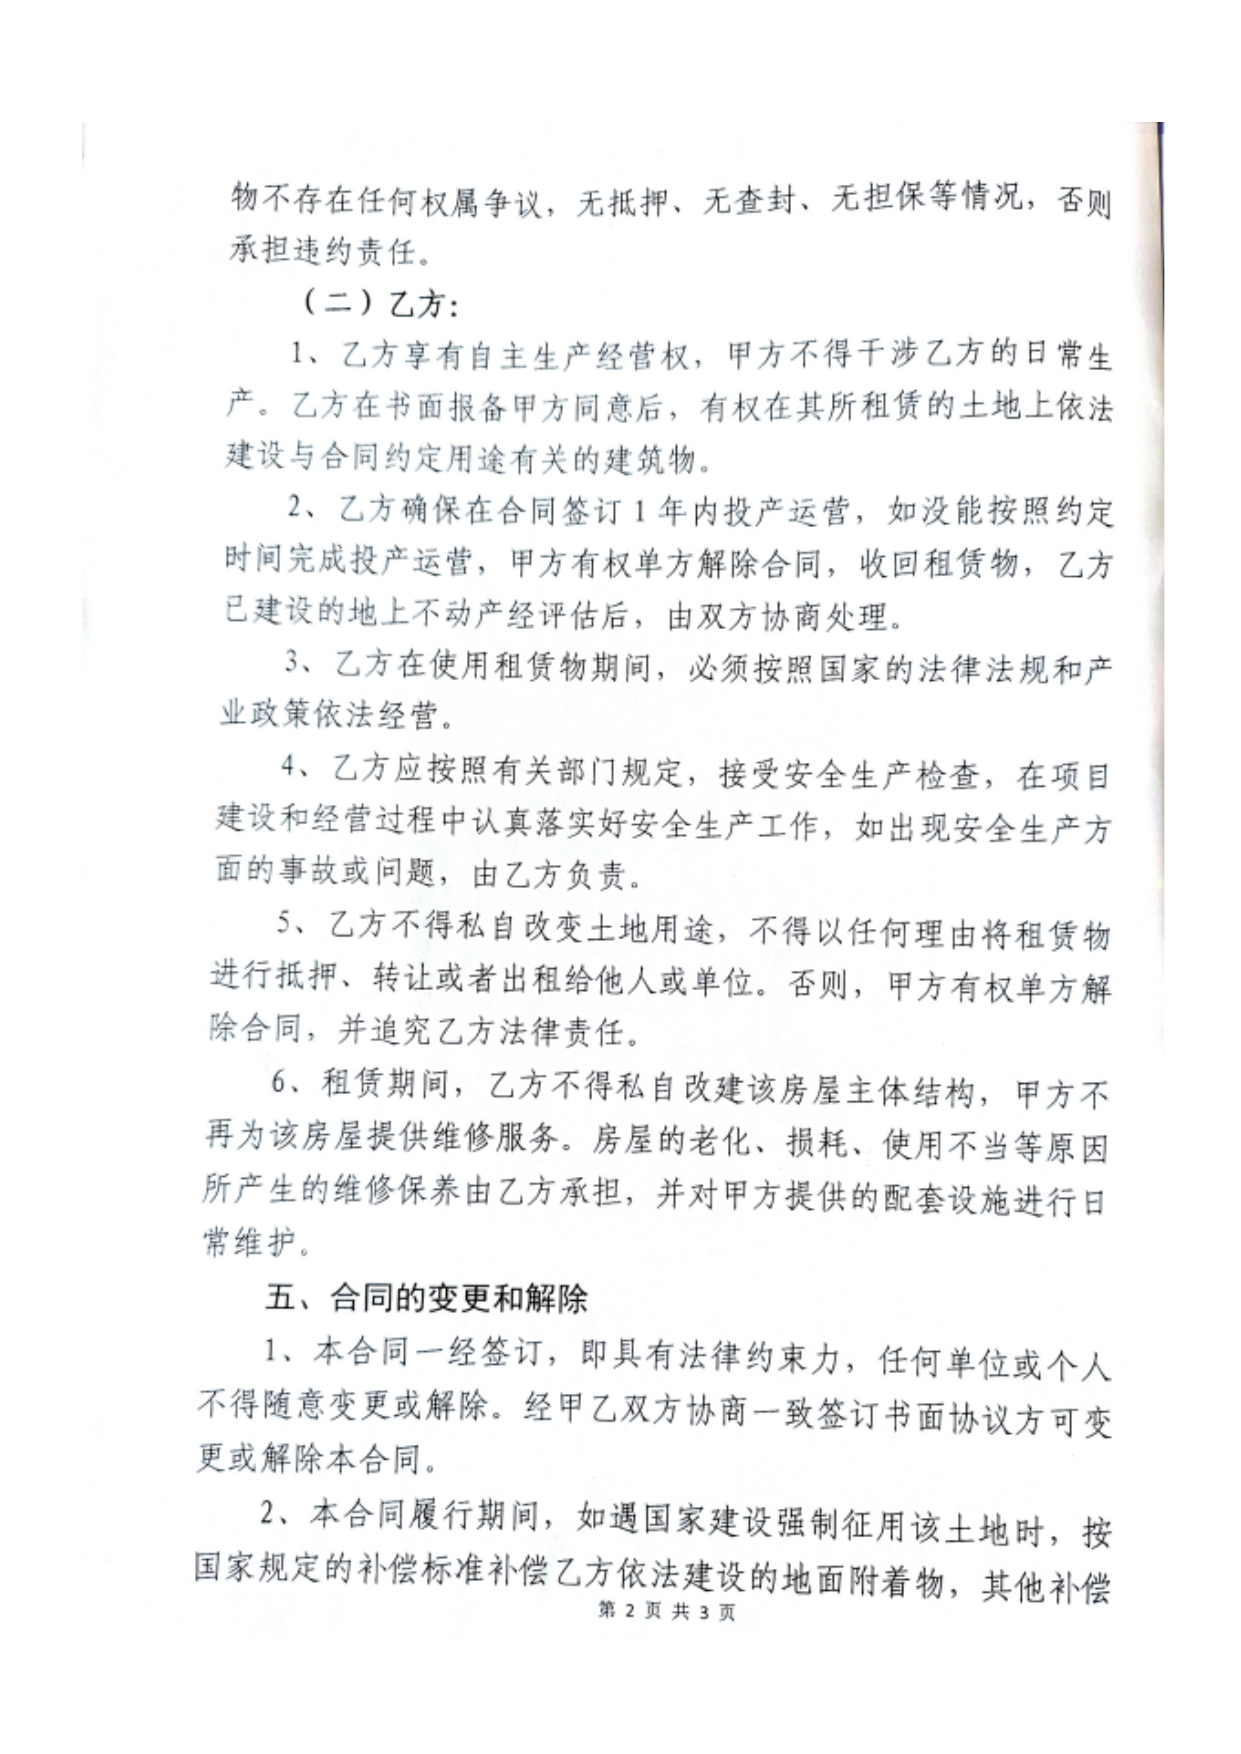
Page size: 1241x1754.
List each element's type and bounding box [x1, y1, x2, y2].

picture [82, 122, 1165, 1641]
